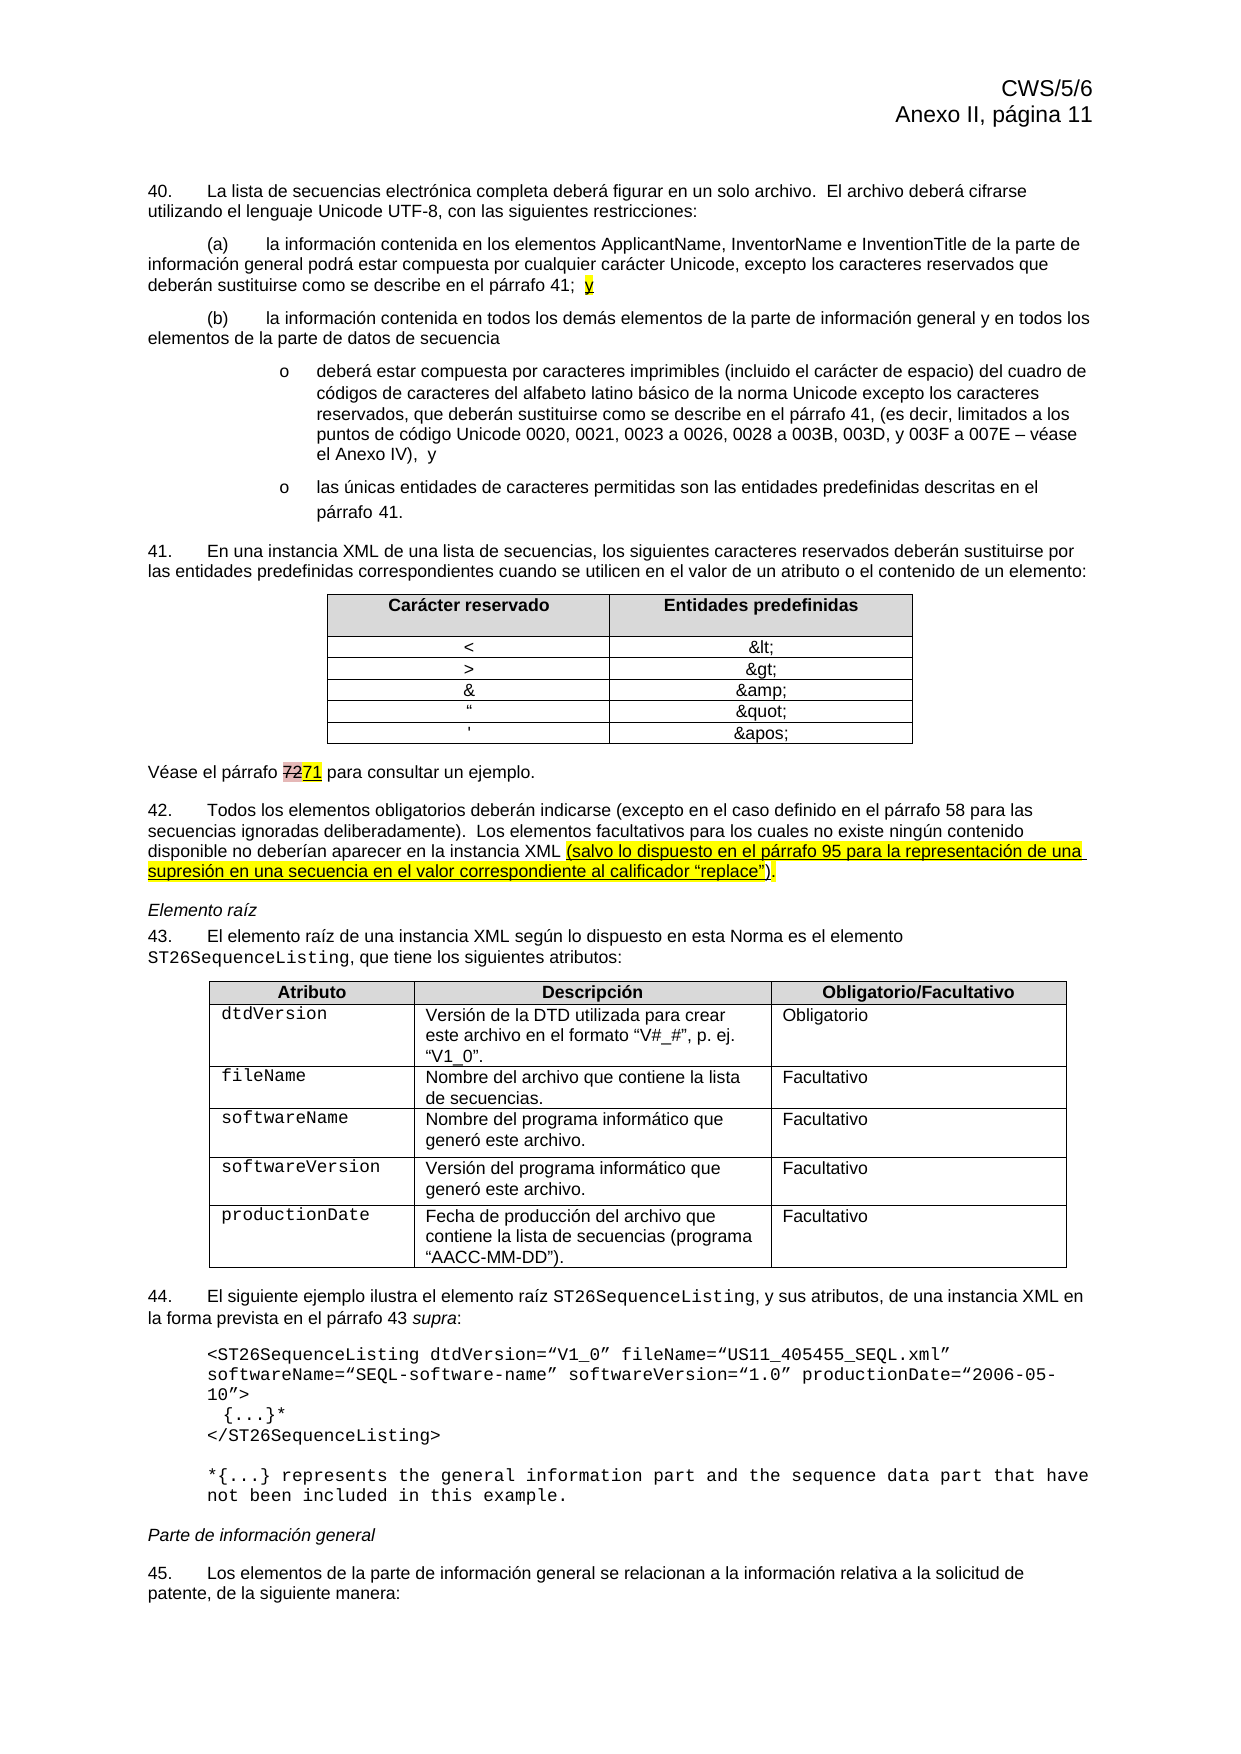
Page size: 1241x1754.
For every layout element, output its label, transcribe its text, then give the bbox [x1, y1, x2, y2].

subtitle Elemento raíz [148, 899, 1093, 920]
table_cell Facultativo [772, 1206, 1066, 1267]
list En una instancia XML de una lista de secuencias, los siguientes caracteres reservados deberán sustituirse por las entidades predefinidas correspondientes cuando se utilicen en el valor de un atributo o el contenido de un elemento: [148, 541, 1093, 581]
text *{...} represents the general information part and the sequence data part that have not been included in this example. [207, 1466, 1093, 1507]
table_header Obligatorio/Facultativo [772, 982, 1066, 1004]
table_cell Nombre del archivo que contiene la lista de secuencias. [415, 1067, 771, 1108]
text </ST26SequenceListing> [207, 1426, 1093, 1446]
table_cell Facultativo [772, 1067, 1066, 1108]
list Los elementos de la parte de información general se relacionan a la información relativa a la solicitud de patente, de la siguiente manera: [148, 1562, 1093, 1603]
table_cell Obligatorio [772, 1005, 1066, 1066]
table_header Descripción [415, 982, 771, 1004]
text {...}* [207, 1406, 1093, 1426]
list deberá estar compuesta por caracteres imprimibles (incluido el carácter de espacio) del cuadro de códigos de caracteres del alfabeto latino básico de la norma Unicode excepto los caracteres reservados, que deberán sustituirse como se describe en el párrafo 41, (es decir, limitados a los puntos de código Unicode 0020, 0021, 0023 a 0026, 0028 a 003B, 003D, y 003F a 007E – véase el Anexo IV), y [279, 361, 1093, 464]
table_cell < [328, 637, 609, 657]
table_cell dtdVersion [210, 1005, 414, 1066]
table_cell productionDate [210, 1206, 414, 1267]
list El siguiente ejemplo ilustra el elemento raíz ST26SequenceListing, y sus atributos, de una instancia XML en la forma prevista en el párrafo 43 supra: [148, 1286, 1093, 1328]
table_cell &apos; [610, 723, 912, 743]
table_cell > [328, 658, 609, 679]
list las únicas entidades de caracteres permitidas son las entidades predefinidas descritas en el párrafo 41. [279, 477, 1093, 523]
table_cell &amp; [610, 680, 912, 700]
table_header Carácter reservado [328, 595, 609, 636]
table_cell Versión del programa informático que generó este archivo. [415, 1158, 771, 1204]
table_cell Nombre del programa informático que generó este archivo. [415, 1109, 771, 1157]
list La lista de secuencias electrónica completa deberá figurar en un solo archivo. El archivo deberá cifrarse utilizando el lenguaje Unicode UTF-8, con las siguientes restricciones: [148, 180, 1093, 221]
table_cell Versión de la DTD utilizada para crear este archivo en el formato “V#_#”, p. ej. “V1_0”. [415, 1005, 771, 1066]
table_cell softwareVersion [210, 1158, 414, 1204]
table_cell & [328, 680, 609, 700]
table_cell &quot; [610, 701, 912, 722]
table_cell &lt; [610, 637, 912, 657]
table_header Entidades predefinidas [610, 595, 912, 636]
table_cell ' [328, 723, 609, 743]
table_cell &gt; [610, 658, 912, 679]
table_cell fileName [210, 1067, 414, 1108]
list Todos los elementos obligatorios deberán indicarse (excepto en el caso definido en el párrafo 58 para las secuencias ignoradas deliberadamente). Los elementos facultativos para los cuales no existe ningún contenido disponible no deberían aparecer en la instancia XML (salvo lo dispuesto en el párrafo 95 para la representación de una supresión en una secuencia en el valor correspondiente al calificador “replace”). [148, 800, 1093, 882]
subtitle Parte de información general [148, 1524, 1093, 1545]
text <ST26SequenceListing dtdVersion=“V1_0” fileName=“US11_405455_SEQL.xml” softwareName=“SEQL-software-name” softwareVersion=“1.0” productionDate=“2006-05-10”> [207, 1346, 1093, 1406]
table_cell softwareName [210, 1109, 414, 1157]
table_cell Fecha de producción del archivo que contiene la lista de secuencias (programa “AACC-MM-DD”). [415, 1206, 771, 1267]
list la información contenida en los elementos ApplicantName, InventorName e InventionTitle de la parte de información general podrá estar compuesta por cualquier carácter Unicode, excepto los caracteres reservados que deberán sustituirse como se describe en el párrafo 41; y [148, 234, 1093, 295]
table_cell “ [328, 701, 609, 722]
list la información contenida en todos los demás elementos de la parte de información general y en todos los elementos de la parte de datos de secuencia [148, 307, 1093, 348]
table_header Atributo [210, 982, 414, 1004]
list El elemento raíz de una instancia XML según lo dispuesto en esta Norma es el elemento ST26SequenceListing, que tiene los siguientes atributos: [148, 926, 1093, 968]
text Véase el párrafo 7271 para consultar un ejemplo. [322, 762, 1093, 782]
table_cell Facultativo [772, 1109, 1066, 1157]
table_cell Facultativo [772, 1158, 1066, 1204]
